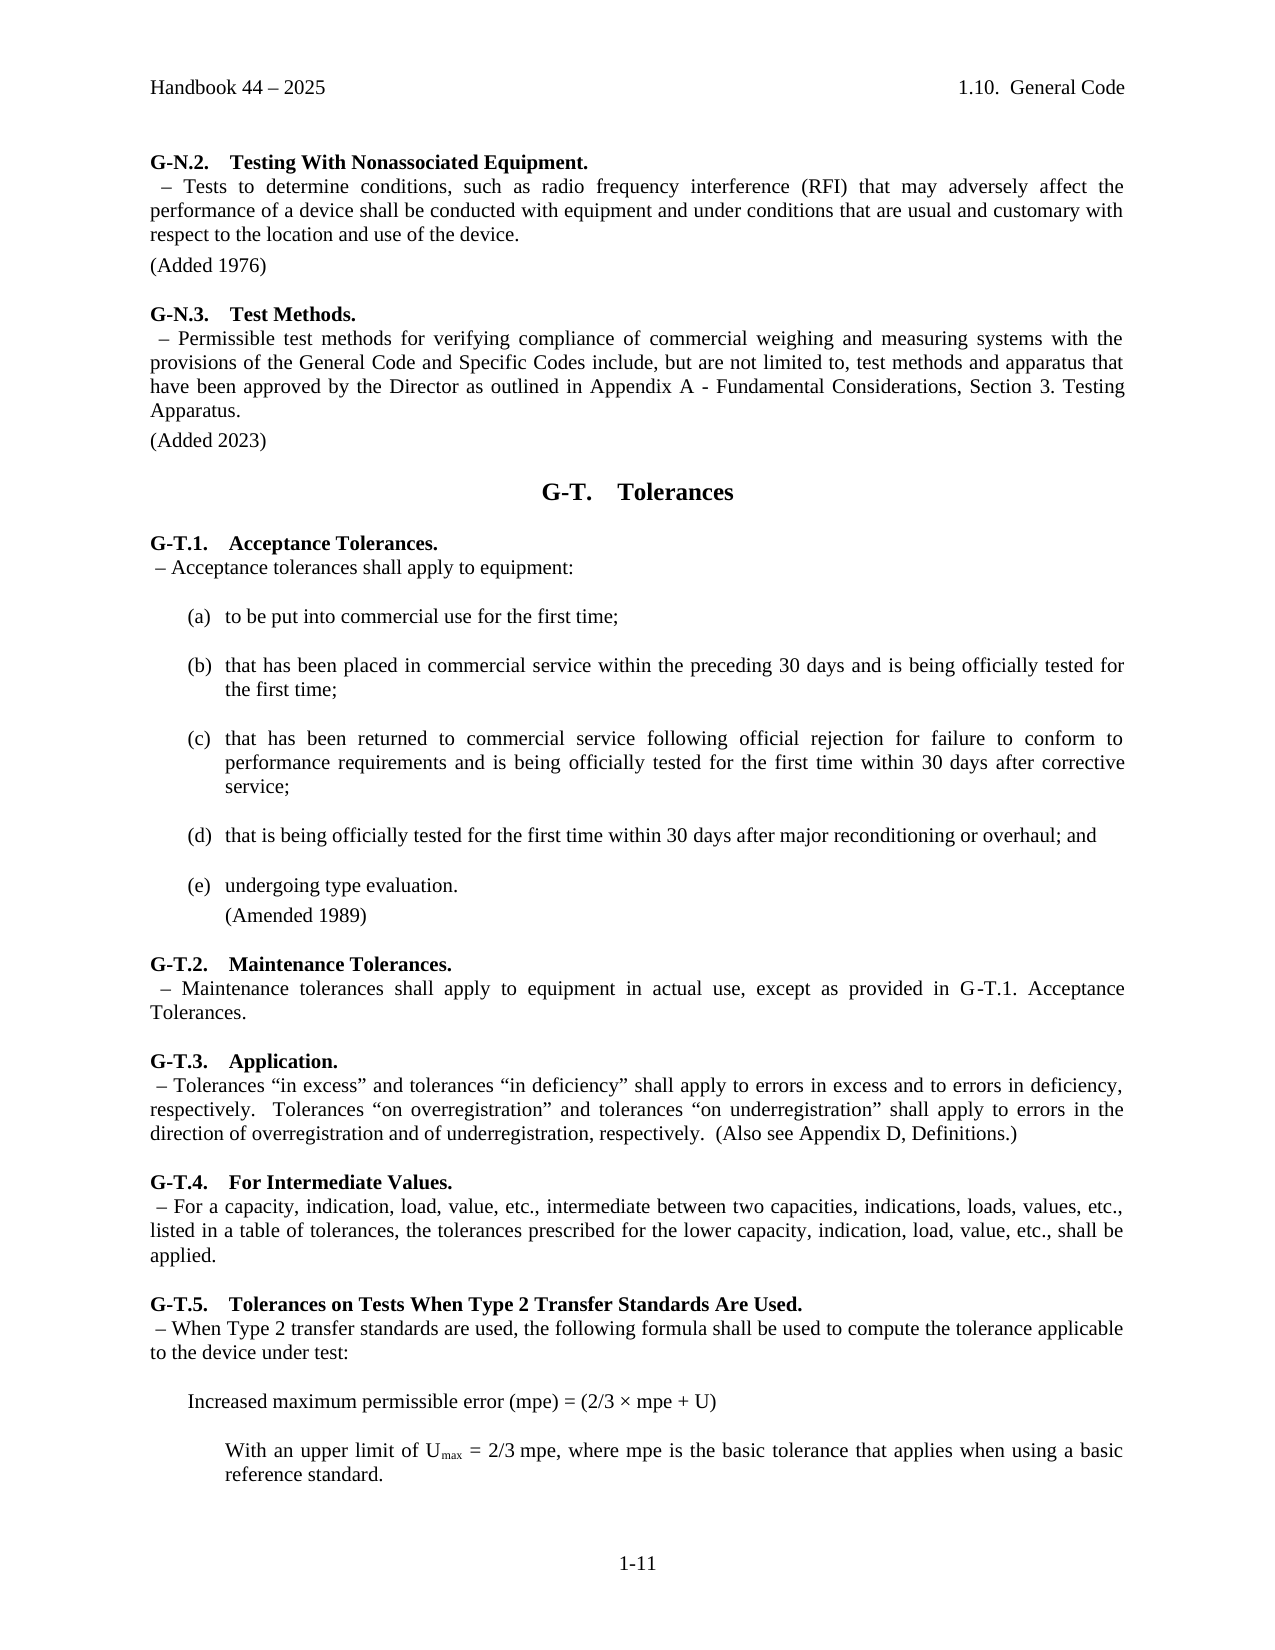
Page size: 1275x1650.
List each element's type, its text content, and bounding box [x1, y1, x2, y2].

text With an upper limit of Umax = 2/3 mpe, where mpe is the basic tolerance that applies when using a basic reference standard. [225, 1438, 1125, 1486]
subtitle G-T.5. Tolerances on Tests When Type 2 Transfer Standards Are Used. [150, 1292, 1125, 1316]
subtitle G-T.3. Application. [150, 1049, 1125, 1073]
subtitle G-N.3. Test Methods. [150, 302, 1125, 326]
text Increased maximum permissible error (mpe) = (2/3 × mpe + U) [150, 1389, 1125, 1413]
subtitle G-T.2. Maintenance Tolerances. [150, 952, 1125, 976]
text (d) that is being officially tested for the first time within 30 days after major reconditioning or overhaul; and [187, 823, 1125, 847]
text – For a capacity, indication, load, value, etc., intermediate between two capacities, indications, loads, values, etc., listed in a table of tolerances, the tolerances prescribed for the lower capacity, indication, load, value, etc., shall be applied. [150, 1194, 1125, 1267]
subtitle G-N.2. Testing With Nonassociated Equipment. [150, 150, 1125, 174]
text – Acceptance tolerances shall apply to equipment: [150, 555, 1125, 579]
text (Added 2023) [150, 428, 1125, 452]
subtitle G-T.4. For Intermediate Values. [150, 1170, 1125, 1194]
text (a) to be put into commercial use for the first time; [187, 604, 1125, 628]
text (Added 1976) [150, 252, 1125, 277]
text – Tolerances “in excess” and tolerances “in deficiency” shall apply to errors in excess and to errors in deficiency, respectively. Tolerances “on overregistration” and tolerances “on underregistration” shall apply to errors in the direction of overregistration and of underregistration, respectively. (Also see Appendix D, Definitions.) [150, 1073, 1125, 1145]
text – When Type 2 transfer standards are used, the following formula shall be used to compute the tolerance applicable to the device under test: [150, 1316, 1125, 1364]
text (e) undergoing type evaluation. [187, 872, 1125, 897]
text (b) that has been placed in commercial service within the preceding 30 days and is being officially tested for the first time; [187, 653, 1125, 701]
subtitle G-T.1. Acceptance Tolerances. [150, 531, 1125, 555]
text (c) that has been returned to commercial service following official rejection for failure to conform to performance requirements and is being officially tested for the first time within 30 days after corrective service; [187, 726, 1125, 798]
text – Maintenance tolerances shall apply to equipment in actual use, except as provided in G-T.1. Acceptance Tolerances. [150, 976, 1125, 1024]
text – Permissible test methods for verifying compliance of commercial weighing and measuring systems with the provisions of the General Code and Specific Codes include, but are not limited to, test methods and apparatus that have been approved by the Director as outlined in Appendix A - Fundamental Considerations, Section 3. Testing Apparatus. [150, 326, 1125, 422]
text (Amended 1989) [225, 903, 1125, 927]
text – Tests to determine conditions, such as radio frequency interference (RFI) that may adversely affect the performance of a device shall be conducted with equipment and under conditions that are usual and customary with respect to the location and use of the device. [150, 174, 1125, 246]
subtitle G-T. Tolerances [150, 477, 1125, 506]
